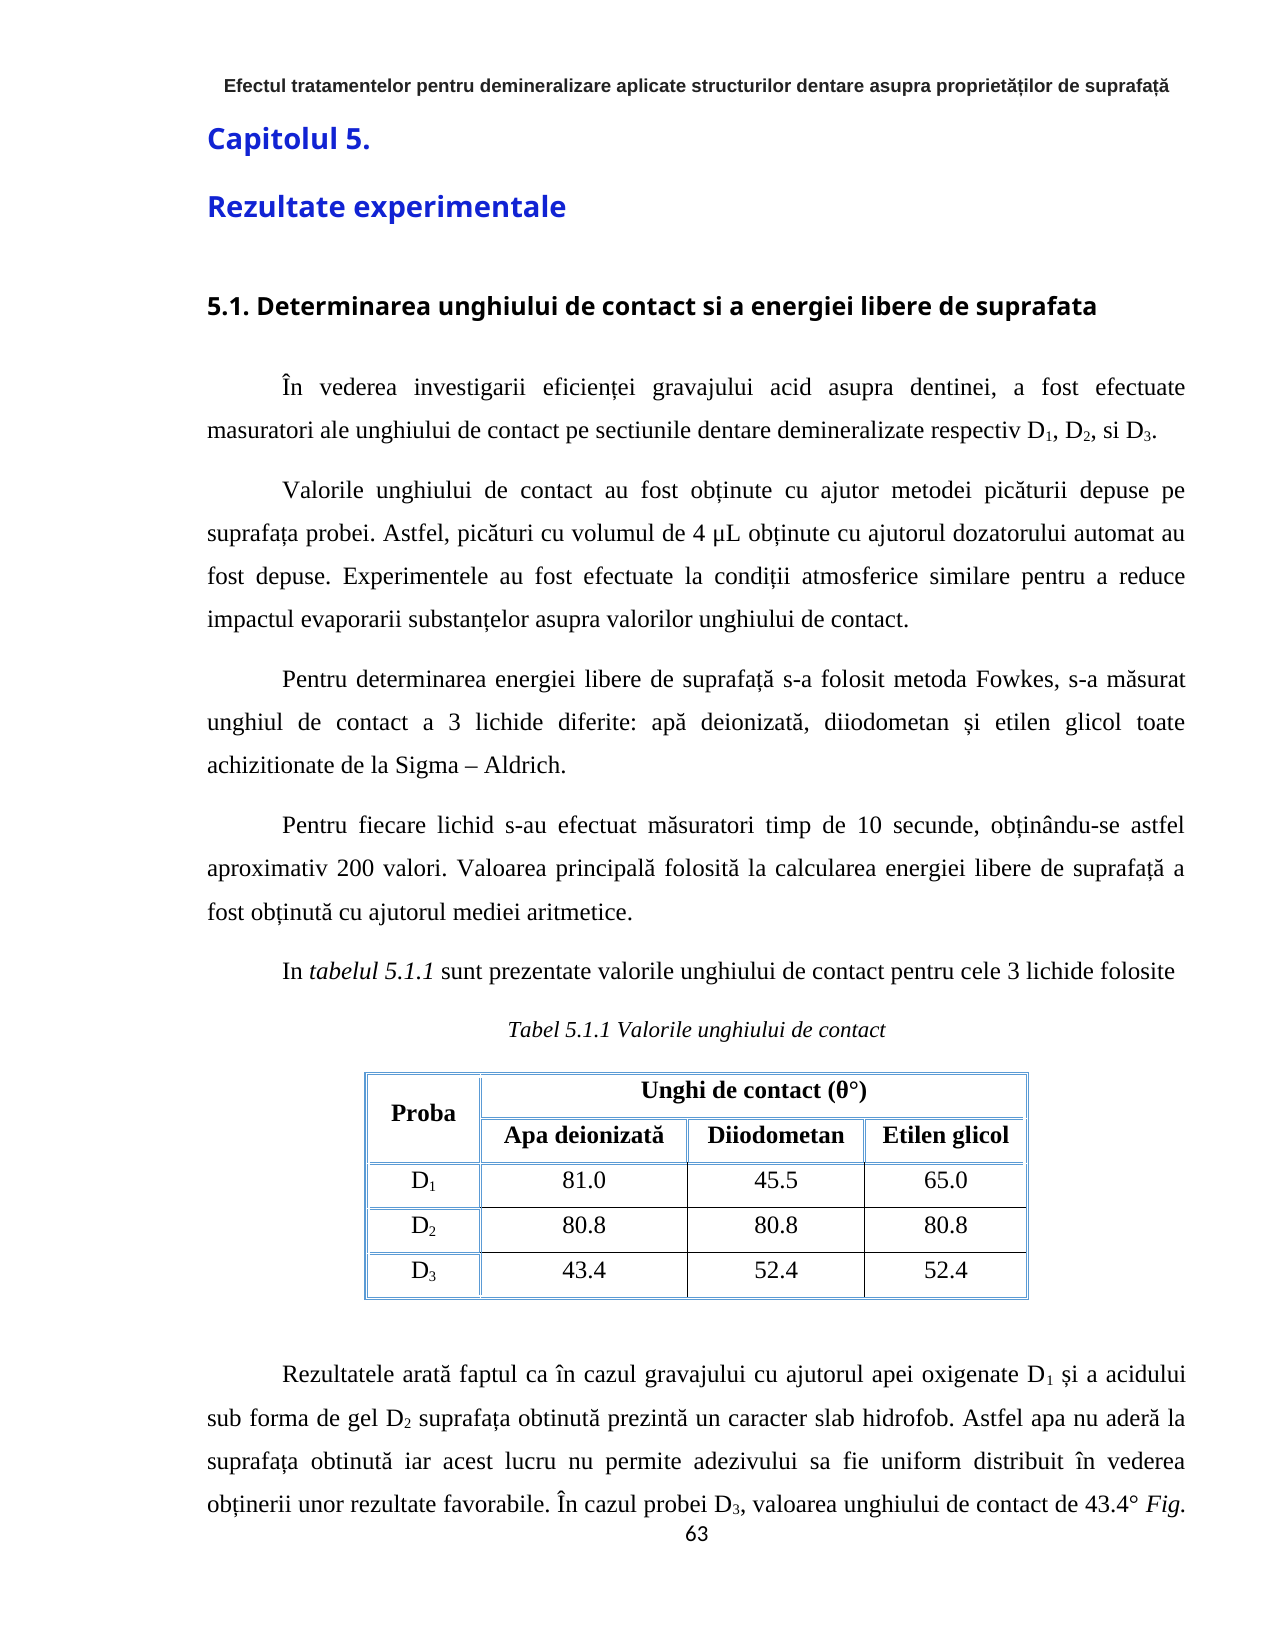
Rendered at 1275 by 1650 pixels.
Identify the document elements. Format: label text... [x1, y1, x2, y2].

table_cell D3 [366, 1252, 481, 1297]
text In tabelul 5.1.1 sunt prezentate valorile unghiului de contact pentru cele 3 lichide folosite [207, 956, 1186, 985]
table_cell 81.0 [482, 1165, 687, 1207]
table_cell Apa deionizată [482, 1120, 686, 1162]
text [207, 1359, 1186, 1518]
text Pentru determinarea energiei libere de suprafață s-a folosit metoda Fowkes, s-a măsurat unghiul de contact a 3 lichide diferite: apă deionizată, diiodometan și etilen glicol toate achizitionate de la Sigma – Aldrich. [207, 664, 1186, 779]
text Valorile unghiului de contact au fost obținute cu ajutor metodei picăturii depuse pe suprafața probei. Astfel, picături cu volumul de 4 μL obținute cu ajutorul dozatorului automat au fost depuse. Experimentele au fost efectuate la condiții atmosferice similare pentru a reduce impactul evaporarii substanțelor asupra valorilor unghiului de contact. [207, 475, 1186, 633]
text În vederea investigarii eficienței gravajului acid asupra dentinei, a fost efectuate masuratori ale unghiului de contact pe sectiunile dentare demineralizate respectiv D1, D2, si D3. [207, 372, 1186, 444]
table_cell 52.4 [865, 1253, 1026, 1297]
table_cell 52.4 [688, 1253, 864, 1297]
table_cell 65.0 [865, 1162, 1027, 1207]
table_cell 80.8 [865, 1208, 1026, 1252]
text Pentru fiecare lichid s-au efectuat măsuratori timp de 10 secunde, obținându-se astfel aproximativ 200 valori. Valoarea principală folosită la calcularea energiei libere de suprafață a fost obținută cu ajutorul mediei aritmetice. [207, 810, 1186, 925]
table_cell 45.5 [688, 1165, 864, 1207]
table_cell Etilen glicol [865, 1117, 1027, 1162]
subtitle Rezultate experimentale [207, 186, 1186, 226]
table_cell Diiodometan [689, 1120, 863, 1162]
text Tabel 5.1.1 Valorile unghiului de contact [207, 1016, 1186, 1042]
table_header Proba [366, 1073, 481, 1162]
table_cell D2 [366, 1207, 481, 1252]
table_header Unghi de contact (θ°) [481, 1075, 1026, 1117]
table_cell D1 [366, 1162, 481, 1207]
subtitle Capitolul 5. [207, 118, 1186, 158]
table_cell 43.4 [481, 1253, 687, 1297]
table_cell 80.8 [688, 1208, 864, 1252]
subtitle 5.1. Determinarea unghiului de contact si a energiei libere de suprafata [207, 288, 1186, 323]
table_cell 80.8 [482, 1208, 687, 1252]
